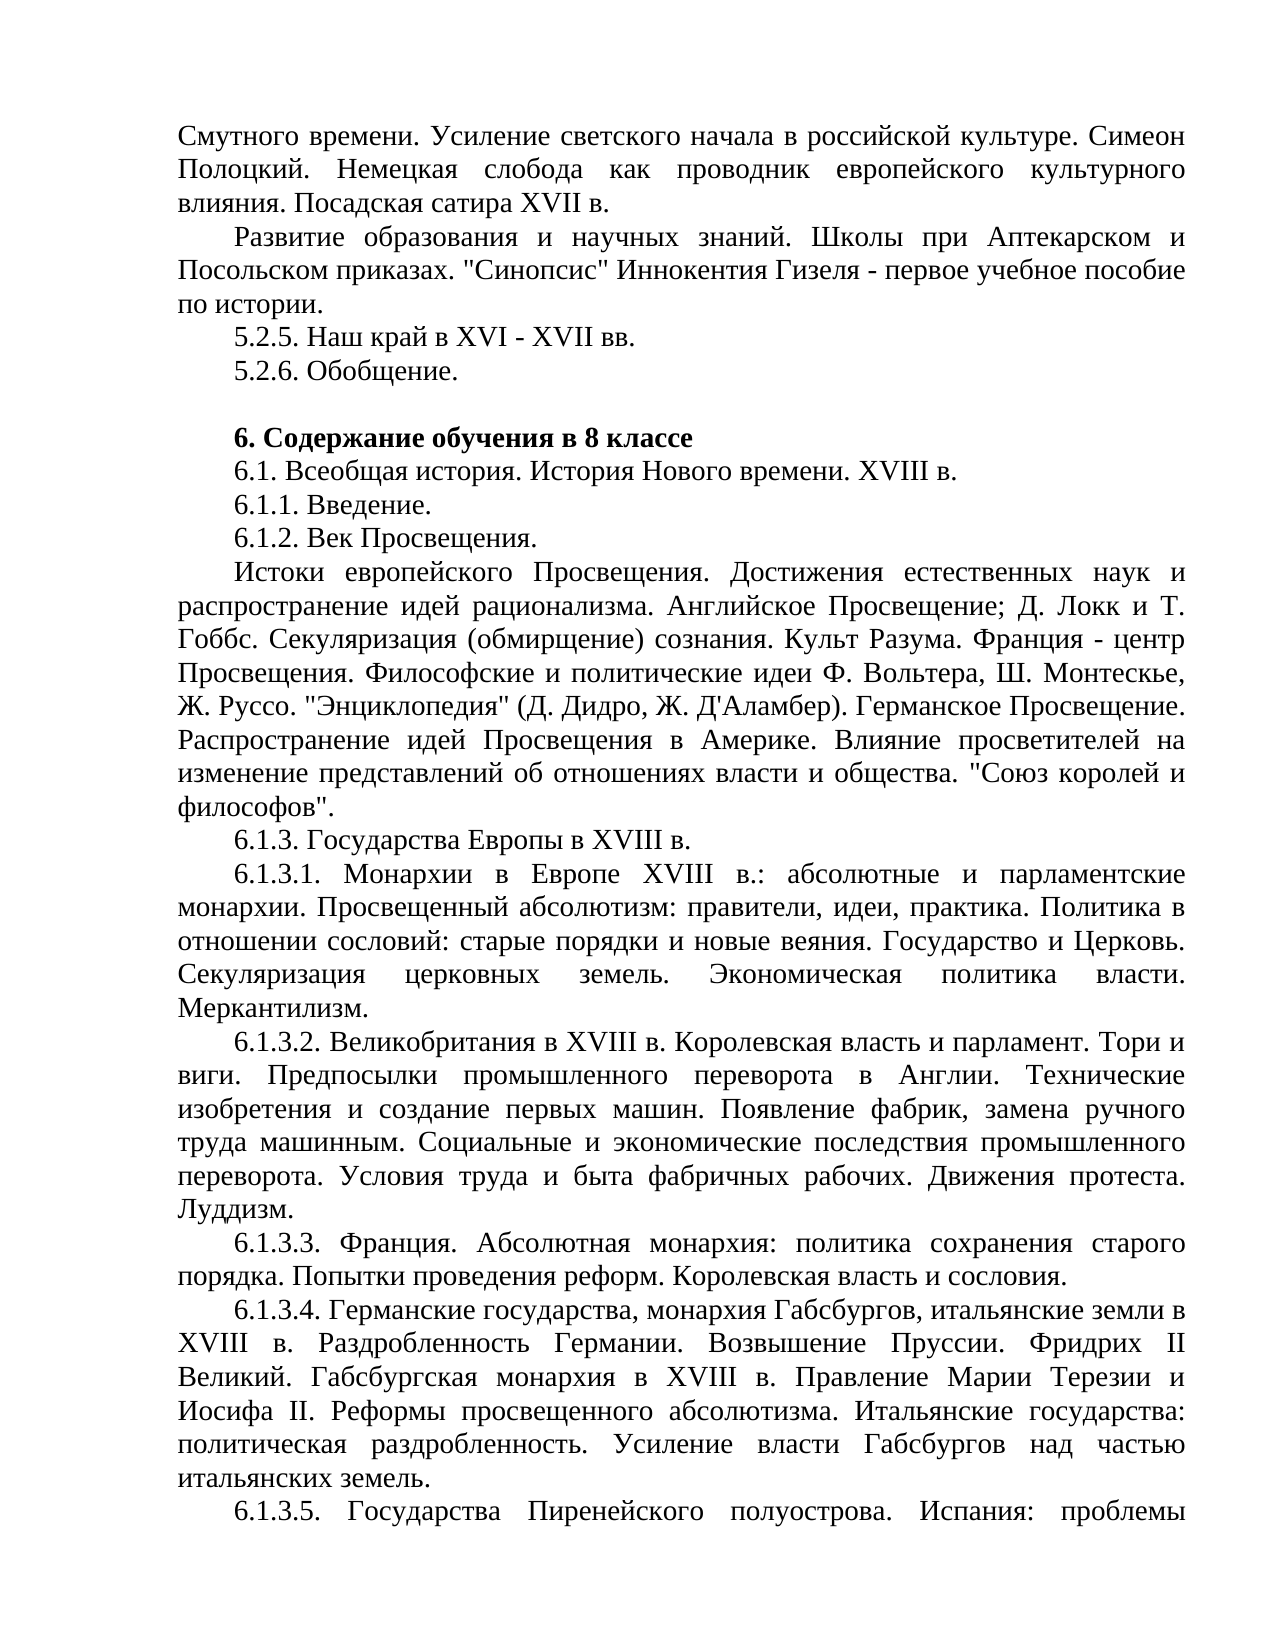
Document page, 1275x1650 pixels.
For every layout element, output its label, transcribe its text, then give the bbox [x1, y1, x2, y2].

text 6.1. Всеобщая история. История Нового времени. XVIII в. [177, 453, 1186, 487]
text 6.1.3.1. Монархии в Европе XVIII в.: абсолютные и парламентские монархии. Просвещенный абсолютизм: правители, идеи, практика. Политика в отношении сословий: старые порядки и новые веяния. Государство и Церковь. Секуляризация церковных земель. Экономическая политика власти. Меркантилизм. [177, 856, 1186, 1024]
text 6. Содержание обучения в 8 классе [177, 420, 1186, 453]
text 5.2.6. Обобщение. [177, 353, 1186, 386]
text 5.2.5. Наш край в XVI - XVII вв. [177, 319, 1186, 353]
text 6.1.3.3. Франция. Абсолютная монархия: политика сохранения старого порядка. Попытки проведения реформ. Королевская власть и сословия. [177, 1225, 1186, 1292]
text 6.1.3.4. Германские государства, монархия Габсбургов, итальянские земли в XVIII в. Раздробленность Германии. Возвышение Пруссии. Фридрих II Великий. Габсбургская монархия в XVIII в. Правление Марии Терезии и Иосифа II. Реформы просвещенного абсолютизма. Итальянские государства: политическая раздробленность. Усиление власти Габсбургов над частью итальянских земель. [177, 1292, 1186, 1493]
text 6.1.2. Век Просвещения. [177, 521, 1186, 554]
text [177, 118, 1186, 219]
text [177, 1493, 1186, 1527]
text Развитие образования и научных знаний. Школы при Аптекарском и Посольском приказах. "Синопсис" Иннокентия Гизеля - первое учебное пособие по истории. [177, 219, 1186, 319]
text 6.1.3. Государства Европы в XVIII в. [177, 822, 1186, 856]
text 6.1.1. Введение. [177, 487, 1186, 521]
text 6.1.3.2. Великобритания в XVIII в. Королевская власть и парламент. Тори и виги. Предпосылки промышленного переворота в Англии. Технические изобретения и создание первых машин. Появление фабрик, замена ручного труда машинным. Социальные и экономические последствия промышленного переворота. Условия труда и быта фабричных рабочих. Движения протеста. Луддизм. [177, 1024, 1186, 1225]
text Истоки европейского Просвещения. Достижения естественных наук и распространение идей рационализма. Английское Просвещение; Д. Локк и Т. Гоббс. Секуляризация (обмирщение) сознания. Культ Разума. Франция - центр Просвещения. Философские и политические идеи Ф. Вольтера, Ш. Монтескье, Ж. Руссо. "Энциклопедия" (Д. Дидро, Ж. Д'Аламбер). Германское Просвещение. Распространение идей Просвещения в Америке. Влияние просветителей на изменение представлений об отношениях власти и общества. "Союз королей и философов". [177, 554, 1186, 822]
